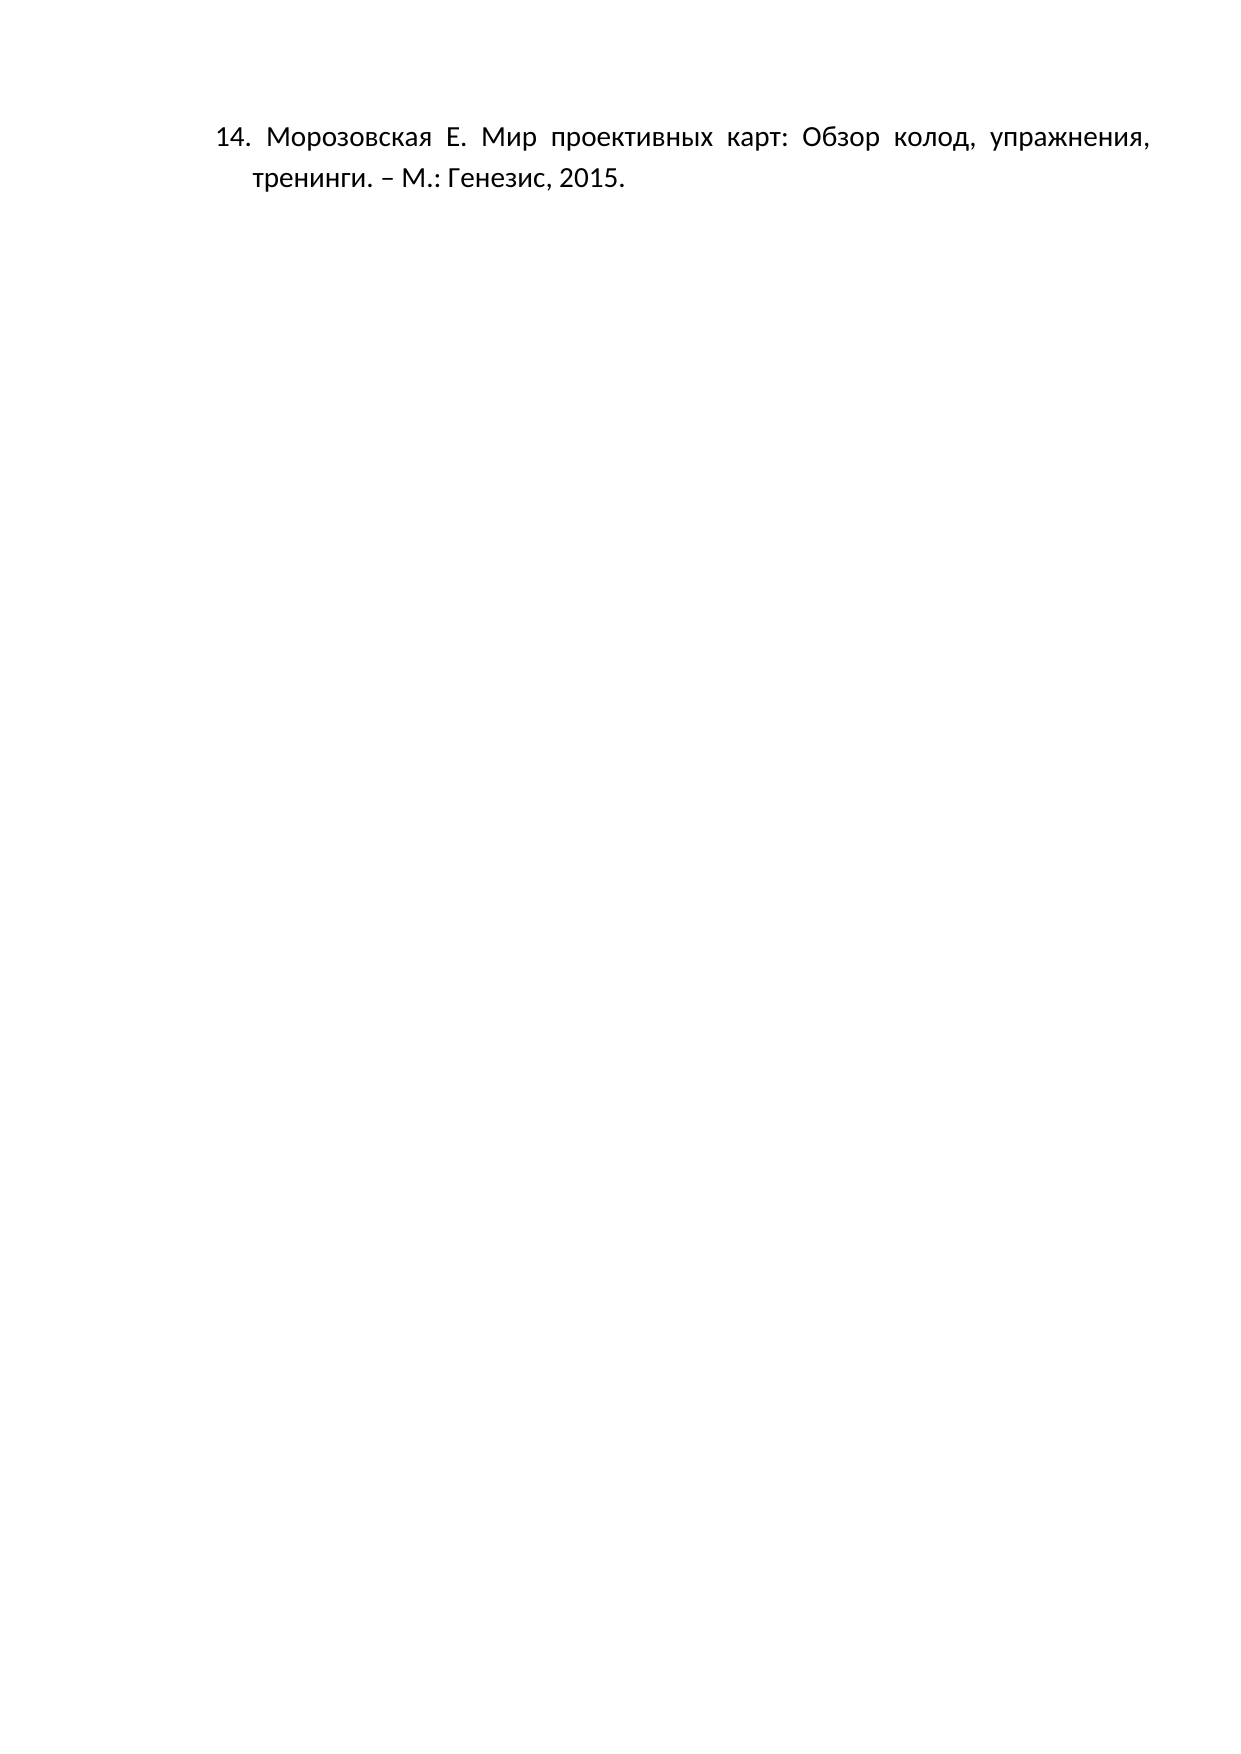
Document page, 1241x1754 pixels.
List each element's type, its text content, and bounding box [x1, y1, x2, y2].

list Морозовская Е. Мир проективных карт: Обзор колод, упражнения, тренинги. – М.: Генезис, 2015. [215, 118, 1152, 195]
